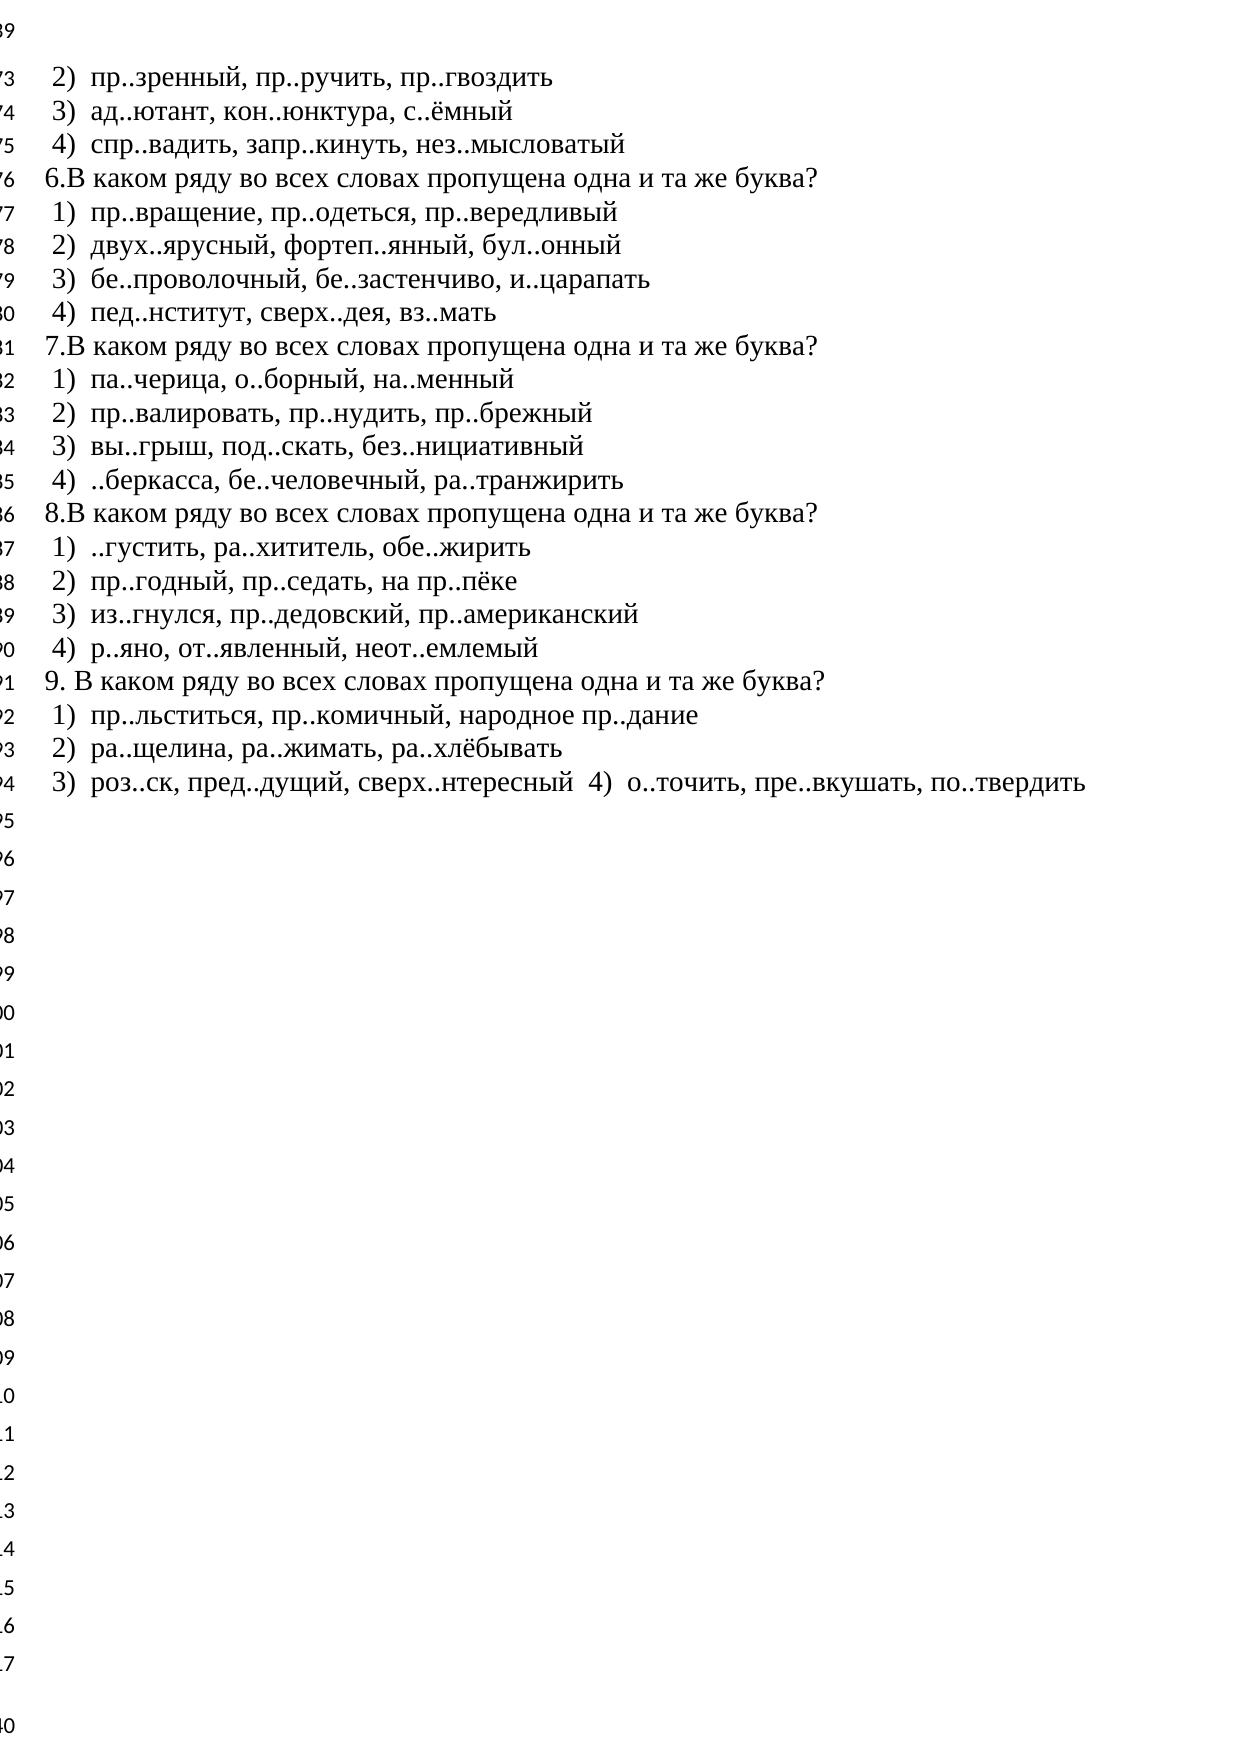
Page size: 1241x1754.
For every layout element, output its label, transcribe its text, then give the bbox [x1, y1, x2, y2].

text 3) ад..ютант, кон..юнктура, с..ёмный [44, 93, 1167, 127]
text 1) пр..вращение, пр..одеться, пр..вередливый [44, 194, 1167, 227]
text 8.В каком ряду во всех словах пропущена одна и та же буква? [44, 496, 1167, 529]
text 4) спр..вадить, запр..кинуть, нез..мысловатый [44, 127, 1167, 160]
text 2) пр..зренный, пр..ручить, пр..гвоздить [44, 59, 1167, 93]
text 7.В каком ряду во всех словах пропущена одна и та же буква? [44, 328, 1167, 361]
text 1) па..черица, о..борный, на..менный [44, 361, 1167, 395]
text 4) ..беркасса, бе..человечный, ра..транжирить [44, 462, 1167, 496]
text 1) пр..льститься, пр..комичный, народное пр..дание [44, 697, 1167, 730]
text 4) пед..нститут, сверх..дея, вз..мать [44, 294, 1167, 328]
text 6.В каком ряду во всех словах пропущена одна и та же буква? [44, 160, 1167, 194]
text 2) пр..валировать, пр..нудить, пр..брежный [44, 395, 1167, 428]
text 2) ра..щелина, ра..жимать, ра..хлёбывать [44, 730, 1167, 764]
text 3) роз..ск, пред..дущий, сверх..нтересный 4) о..точить, пре..вкушать, по..твердить [44, 764, 1167, 797]
text 9. В каком ряду во всех словах пропущена одна и та же буква? [44, 663, 1167, 697]
text 4) р..яно, от..явленный, неот..емлемый [44, 630, 1167, 663]
text 3) из..гнулся, пр..дедовский, пр..американский [44, 596, 1167, 630]
text 3) вы..грыш, под..скать, без..нициативный [44, 428, 1167, 462]
text 2) двух..ярусный, фортеп..янный, бул..онный [44, 227, 1167, 261]
text 2) пр..годный, пр..седать, на пр..пёке [44, 563, 1167, 596]
text 1) ..густить, ра..хититель, обе..жирить [44, 529, 1167, 563]
text 3) бе..проволочный, бе..застенчиво, и..царапать [44, 261, 1167, 294]
